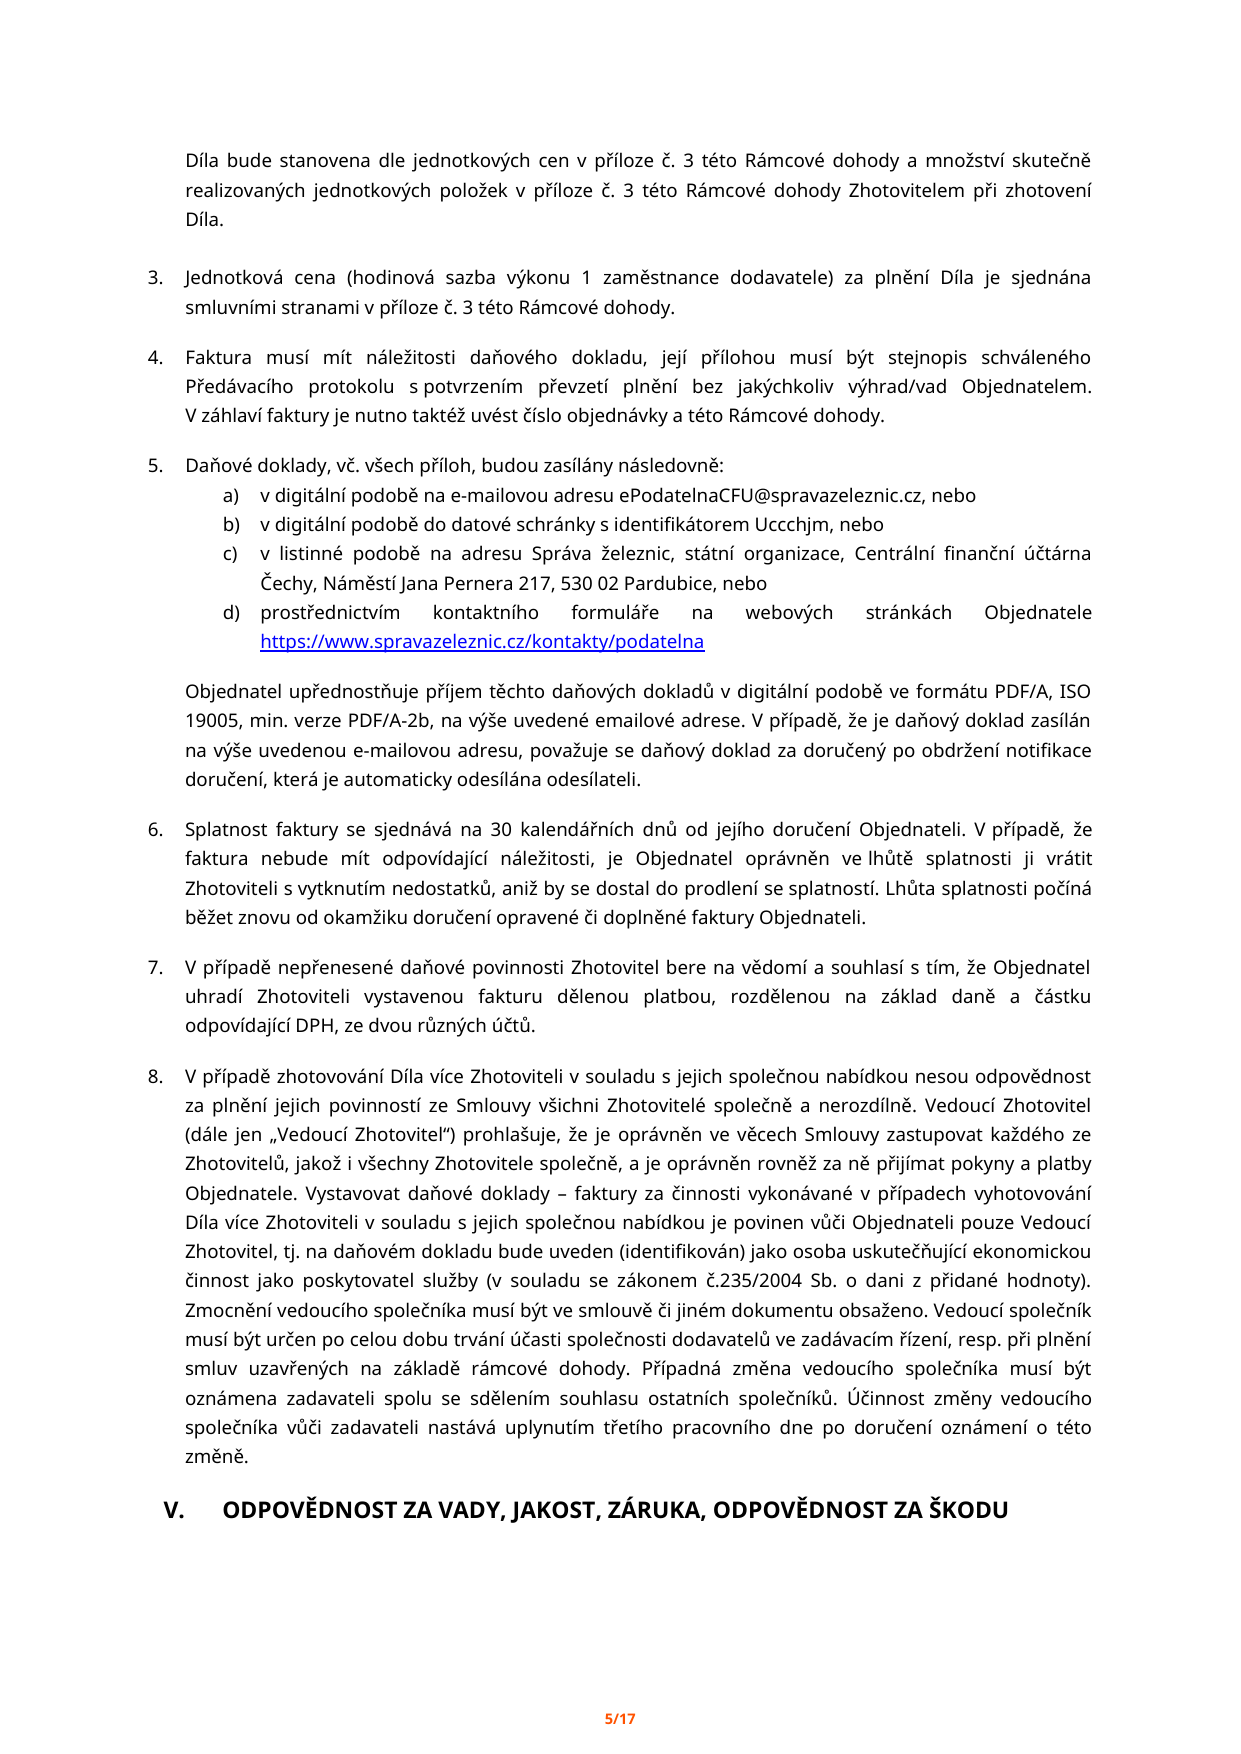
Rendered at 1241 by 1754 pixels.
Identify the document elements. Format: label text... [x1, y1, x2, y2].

list v digitální podobě na e-mailovou adresu ePodatelnaCFU@spravazeleznic.cz, nebo [223, 482, 1093, 507]
list ODPOVĚDNOST ZA VADY, JAKOST, ZÁRUKA, ODPOVĚDNOST ZA ŠKODU [185, 1493, 1093, 1525]
list Daňové doklady, vč. všech příloh, budou zasílány následovně: [148, 453, 1093, 478]
list Jednotková cena (hodinová sazba výkonu 1 zaměstnance dodavatele) za plnění Díla je sjednána smluvními stranami v příloze č. 3 této Rámcové dohody. [148, 265, 1093, 319]
list Faktura musí mít náležitosti daňového dokladu, její přílohou musí být stejnopis schváleného Předávacího protokolu s potvrzením převzetí plnění bez jakýchkoliv výhrad/vad Objednatelem. V záhlaví faktury je nutno taktéž uvést číslo objednávky a této Rámcové dohody. [148, 344, 1093, 428]
list V případě nepřenesené daňové povinnosti Zhotovitel bere na vědomí a souhlasí s tím, že Objednatel uhradí Zhotoviteli vystavenou fakturu dělenou platbou, rozdělenou na základ daně a částku odpovídající DPH, ze dvou různých účtů. [148, 954, 1093, 1038]
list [148, 148, 1093, 232]
list prostřednictvím kontaktního formuláře na webových stránkách Objednatele https://www.spravazeleznic.cz/kontakty/podatelna [223, 599, 1093, 654]
list V případě zhotovování Díla více Zhotoviteli v souladu s jejich společnou nabídkou nesou odpovědnost za plnění jejich povinností ze Smlouvy všichni Zhotovitelé společně a nerozdílně. Vedoucí Zhotovitel (dále jen „Vedoucí Zhotovitel“) prohlašuje, že je oprávněn ve věcech Smlouvy zastupovat každého ze Zhotovitelů, jakož i všechny Zhotovitele společně, a je oprávněn rovněž za ně přijímat pokyny a platby Objednatele. Vystavovat daňové doklady – faktury za činnosti vykonávané v případech vyhotovování Díla více Zhotoviteli v souladu s jejich společnou nabídkou je povinen vůči Objednateli pouze Vedoucí Zhotovitel, tj. na daňovém dokladu bude uveden (identifikován) jako osoba uskutečňující ekonomickou činnost jako poskytovatel služby (v souladu se zákonem č.235/2004 Sb. o dani z přidané hodnoty). Zmocnění vedoucího společníka musí být ve smlouvě či jiném dokumentu obsaženo. Vedoucí společník musí být určen po celou dobu trvání účasti společnosti dodavatelů ve zadávacím řízení, resp. při plnění smluv uzavřených na základě rámcové dohody. Případná změna vedoucího společníka musí být oznámena zadavateli spolu se sdělením souhlasu ostatních společníků. Účinnost změny vedoucího společníka vůči zadavateli nastává uplynutím třetího pracovního dne po doručení oznámení o této změně. [148, 1063, 1093, 1469]
list v listinné podobě na adresu Správa železnic, státní organizace, Centrální finanční účtárna Čechy, Náměstí Jana Pernera 217, 530 02 Pardubice, nebo [223, 541, 1093, 595]
list Splatnost faktury se sjednává na 30 kalendářních dnů od jejího doručení Objednateli. V případě, že faktura nebude mít odpovídající náležitosti, je Objednatel oprávněn ve lhůtě splatnosti ji vrátit Zhotoviteli s vytknutím nedostatků, aniž by se dostal do prodlení se splatností. Lhůta splatnosti počíná běžet znovu od okamžiku doručení opravené či doplněné faktury Objednateli. [148, 816, 1093, 930]
list v digitální podobě do datové schránky s identifikátorem Uccchjm, nebo [223, 511, 1093, 537]
text Objednatel upřednostňuje příjem těchto daňových dokladů v digitální podobě ve formátu PDF/A, ISO 19005, min. verze PDF/A-2b, na výše uvedené emailové adrese. V případě, že je daňový doklad zasílán na výše uvedenou e-mailovou adresu, považuje se daňový doklad za doručený po obdržení notifikace doručení, která je automaticky odesílána odesílateli. [185, 678, 1093, 792]
